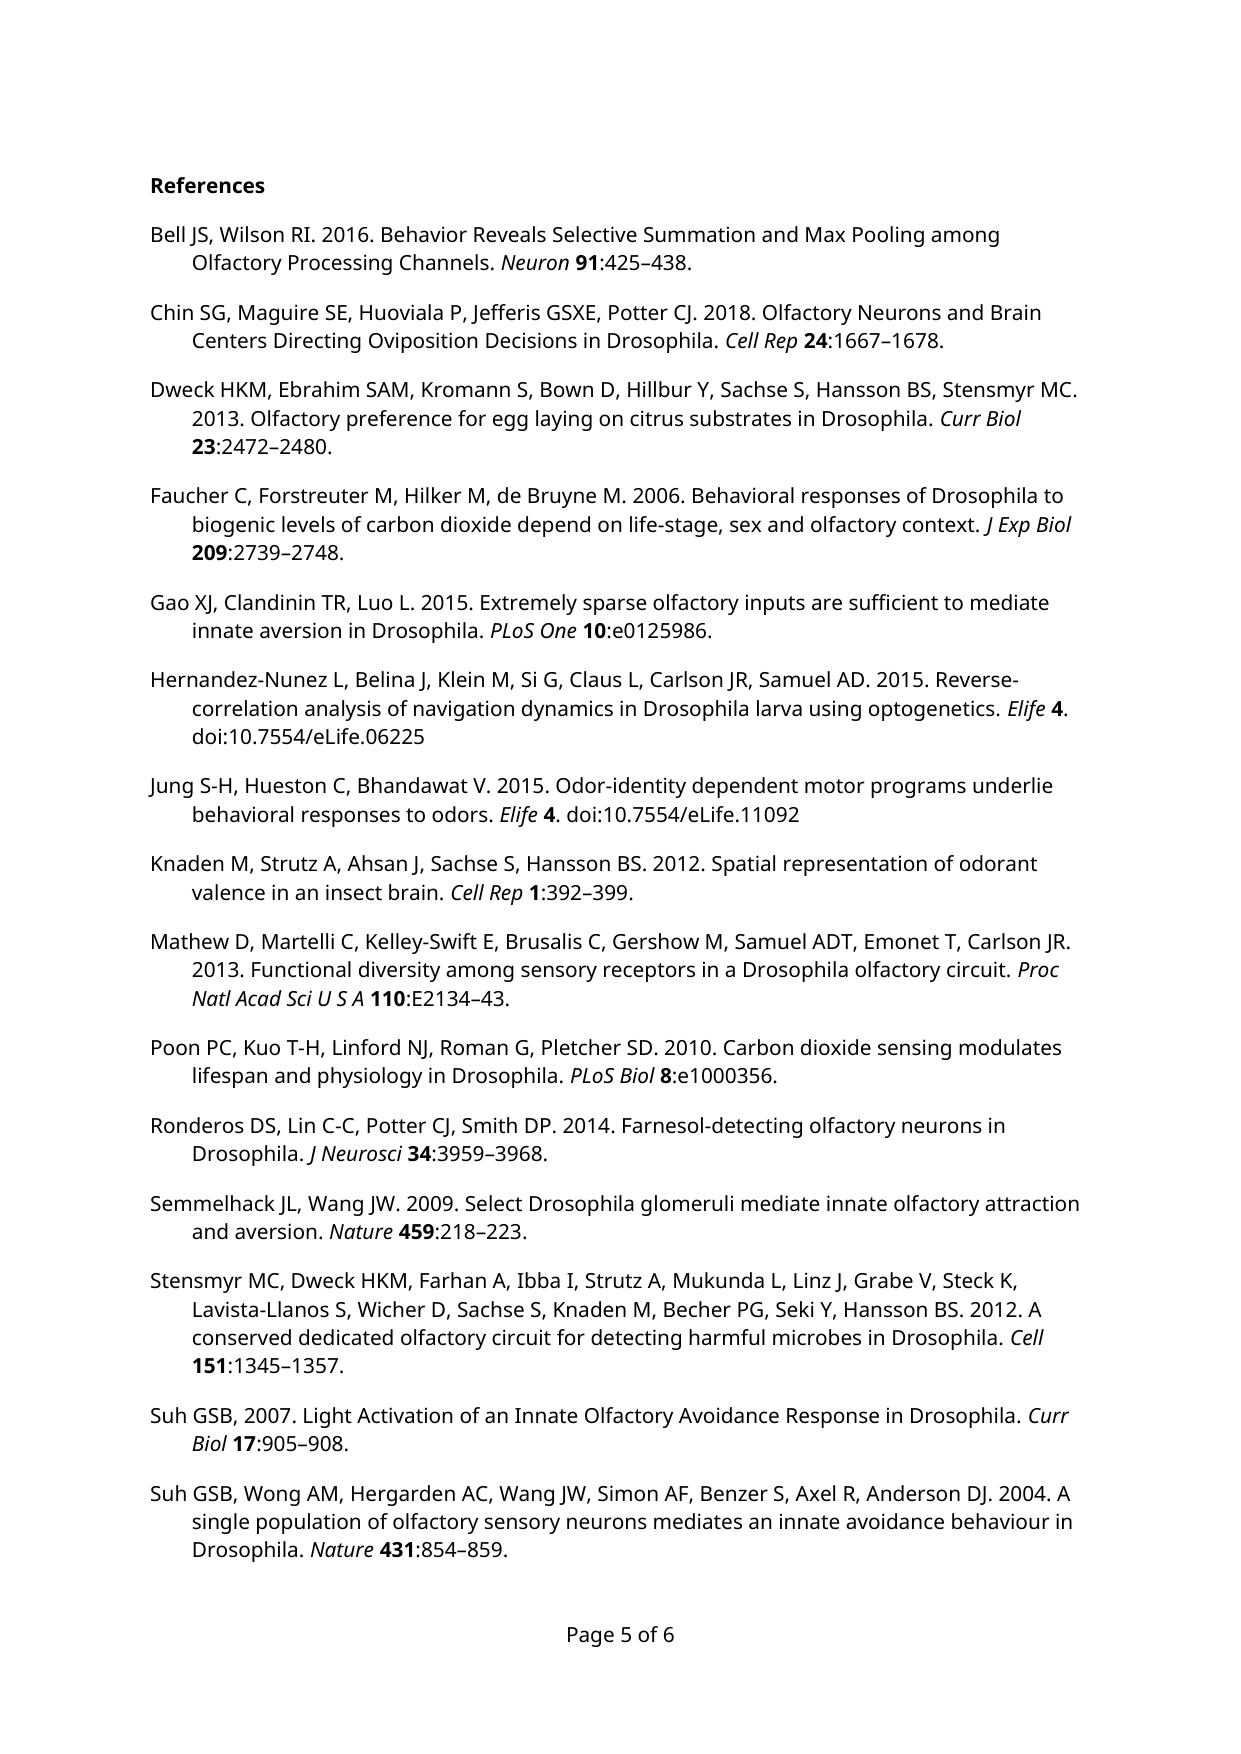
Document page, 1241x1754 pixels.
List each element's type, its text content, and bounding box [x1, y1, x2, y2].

text Knaden M, Strutz A, Ahsan J, Sachse S, Hansson BS. 2012. Spatial representation of odorant valence in an insect brain. Cell Rep 1:392–399. [150, 849, 1090, 906]
text Suh GSB, Wong AM, Hergarden AC, Wang JW, Simon AF, Benzer S, Axel R, Anderson DJ. 2004. A single population of olfactory sensory neurons mediates an innate avoidance behaviour in Drosophila. Nature 431:854–859. [150, 1479, 1090, 1564]
text References [150, 171, 1090, 199]
text Semmelhack JL, Wang JW. 2009. Select Drosophila glomeruli mediate innate olfactory attraction and aversion. Nature 459:218–223. [150, 1189, 1090, 1246]
text Stensmyr MC, Dweck HKM, Farhan A, Ibba I, Strutz A, Mukunda L, Linz J, Grabe V, Steck K, Lavista-Llanos S, Wicher D, Sachse S, Knaden M, Becher PG, Seki Y, Hansson BS. 2012. A conserved dedicated olfactory circuit for detecting harmful microbes in Drosophila. Cell 151:1345–1357. [150, 1266, 1090, 1380]
text Ronderos DS, Lin C-C, Potter CJ, Smith DP. 2014. Farnesol-detecting olfactory neurons in Drosophila. J Neurosci 34:3959–3968. [150, 1111, 1090, 1168]
text Gao XJ, Clandinin TR, Luo L. 2015. Extremely sparse olfactory inputs are sufficient to mediate innate aversion in Drosophila. PLoS One 10:e0125986. [150, 588, 1090, 645]
text Dweck HKM, Ebrahim SAM, Kromann S, Bown D, Hillbur Y, Sachse S, Hansson BS, Stensmyr MC. 2013. Olfactory preference for egg laying on citrus substrates in Drosophila. Curr Biol 23:2472–2480. [150, 376, 1090, 461]
text Poon PC, Kuo T-H, Linford NJ, Roman G, Pletcher SD. 2010. Carbon dioxide sensing modulates lifespan and physiology in Drosophila. PLoS Biol 8:e1000356. [150, 1033, 1090, 1090]
text Chin SG, Maguire SE, Huoviala P, Jefferis GSXE, Potter CJ. 2018. Olfactory Neurons and Brain Centers Directing Oviposition Decisions in Drosophila. Cell Rep 24:1667–1678. [150, 298, 1090, 355]
text Faucher C, Forstreuter M, Hilker M, de Bruyne M. 2006. Behavioral responses of Drosophila to biogenic levels of carbon dioxide depend on life-stage, sex and olfactory context. J Exp Biol 209:2739–2748. [150, 482, 1090, 567]
text Suh GSB, 2007. Light Activation of an Innate Olfactory Avoidance Response in Drosophila. Curr Biol 17:905–908. [150, 1401, 1090, 1458]
text Bell JS, Wilson RI. 2016. Behavior Reveals Selective Summation and Max Pooling among Olfactory Processing Channels. Neuron 91:425–438. [150, 220, 1090, 277]
text Jung S-H, Hueston C, Bhandawat V. 2015. Odor-identity dependent motor programs underlie behavioral responses to odors. Elife 4. doi:10.7554/eLife.11092 [150, 772, 1090, 828]
text Mathew D, Martelli C, Kelley-Swift E, Brusalis C, Gershow M, Samuel ADT, Emonet T, Carlson JR. 2013. Functional diversity among sensory receptors in a Drosophila olfactory circuit. Proc Natl Acad Sci U S A 110:E2134–43. [150, 927, 1090, 1012]
text Hernandez-Nunez L, Belina J, Klein M, Si G, Claus L, Carlson JR, Samuel AD. 2015. Reverse-correlation analysis of navigation dynamics in Drosophila larva using optogenetics. Elife 4. doi:10.7554/eLife.06225 [150, 666, 1090, 751]
